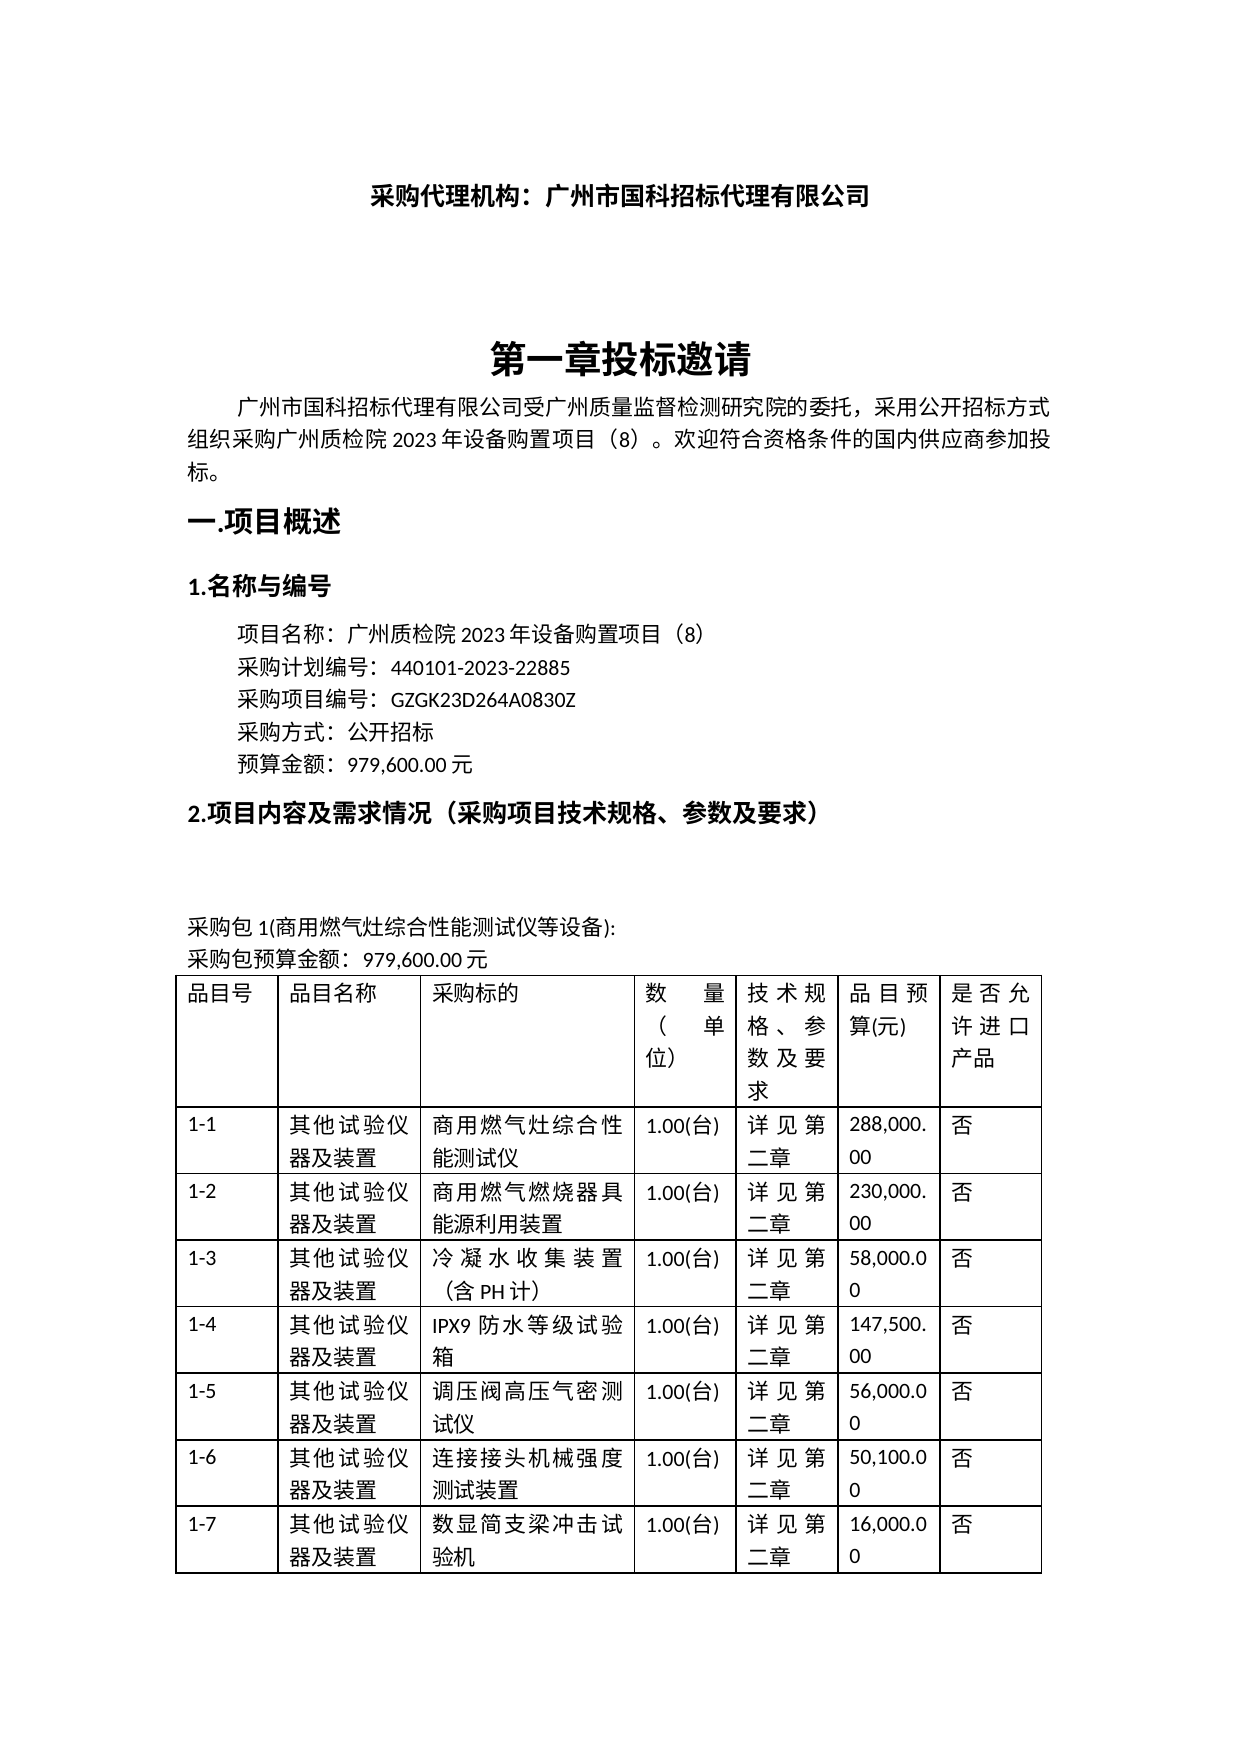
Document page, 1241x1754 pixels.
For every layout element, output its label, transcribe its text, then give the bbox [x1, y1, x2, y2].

table_cell 1.00(台) [635, 1307, 735, 1372]
text 第一章投标邀请 [187, 324, 1053, 389]
table_cell 详见第二章 [737, 1507, 837, 1572]
table_cell 详见第二章 [737, 1374, 837, 1439]
table_cell 1.00(台) [635, 1174, 735, 1239]
table_cell 否 [941, 1307, 1041, 1372]
table_cell 商用燃气燃烧器具能源利用装置 [421, 1174, 634, 1239]
table_cell 冷凝水收集装置（含PH计） [421, 1241, 634, 1306]
table_cell 否 [941, 1174, 1041, 1239]
table_cell 否 [941, 1441, 1041, 1505]
table_cell 否 [941, 1108, 1041, 1173]
table_header 技术规格、参数及要求 [737, 976, 837, 1106]
table_header 是否允许进口产品 [941, 976, 1041, 1106]
table_cell 1.00(台) [635, 1441, 735, 1505]
table_header 品目预算(元) [839, 976, 939, 1106]
table_cell 1-6 [177, 1441, 277, 1505]
table_cell 调压阀高压气密测试仪 [421, 1374, 634, 1439]
table_cell 其他试验仪器及装置 [279, 1108, 420, 1173]
table_cell IPX9防水等级试验箱 [421, 1307, 634, 1372]
table_cell 1-1 [177, 1108, 277, 1173]
table_cell 否 [941, 1374, 1041, 1439]
text 采购包预算金额：979,600.00元 [187, 942, 1053, 974]
table_cell 其他试验仪器及装置 [279, 1174, 420, 1239]
table_cell 1-3 [177, 1241, 277, 1306]
table_cell 1-4 [177, 1307, 277, 1372]
table_cell 1-7 [177, 1507, 277, 1572]
table_cell 288,000.00 [839, 1108, 939, 1173]
table_cell 1.00(台) [635, 1374, 735, 1439]
table_cell 否 [941, 1507, 1041, 1572]
table_cell 其他试验仪器及装置 [279, 1507, 420, 1572]
table_cell 商用燃气灶综合性能测试仪 [421, 1108, 634, 1173]
table_header 品目号 [177, 976, 277, 1106]
table_cell 1.00(台) [635, 1241, 735, 1306]
table_cell 详见第二章 [737, 1241, 837, 1306]
text 采购代理机构：广州市国科招标代理有限公司 [187, 162, 1053, 227]
table_cell 其他试验仪器及装置 [279, 1307, 420, 1372]
table_cell 230,000.00 [839, 1174, 939, 1239]
text 项目名称：广州质检院2023年设备购置项目（8） [187, 617, 1053, 649]
table_cell 详见第二章 [737, 1441, 837, 1505]
text 预算金额：979,600.00元 [187, 747, 1053, 779]
table_cell 147,500.00 [839, 1307, 939, 1372]
table_cell 56,000.00 [839, 1374, 939, 1439]
table_header 品目名称 [279, 976, 420, 1106]
table_header 数量（单位） [635, 976, 735, 1106]
text 采购包1(商用燃气灶综合性能测试仪等设备): [187, 909, 1053, 942]
text 采购计划编号：440101-2023-22885 [187, 649, 1053, 682]
table_cell 1.00(台) [635, 1108, 735, 1173]
table_cell 其他试验仪器及装置 [279, 1374, 420, 1439]
text 采购方式：公开招标 [187, 714, 1053, 747]
text 1.名称与编号 [187, 552, 1053, 617]
table_cell 1-2 [177, 1174, 277, 1239]
table_cell 其他试验仪器及装置 [279, 1441, 420, 1505]
table_cell 1.00(台) [635, 1507, 735, 1572]
table_cell 详见第二章 [737, 1108, 837, 1173]
text 一.项目概述 [187, 487, 1053, 552]
text 广州市国科招标代理有限公司受广州质量监督检测研究院的委托，采用公开招标方式组织采购广州质检院2023年设备购置项目（8）。欢迎符合资格条件的国内供应商参加投标。 [187, 389, 1053, 487]
table_cell 1-5 [177, 1374, 277, 1439]
table_cell 其他试验仪器及装置 [279, 1241, 420, 1306]
table_cell 58,000.00 [839, 1241, 939, 1306]
table_cell 连接接头机械强度测试装置 [421, 1441, 634, 1505]
table_cell 详见第二章 [737, 1307, 837, 1372]
table_header 采购标的 [421, 976, 634, 1106]
text 2.项目内容及需求情况（采购项目技术规格、参数及要求） [187, 779, 1053, 844]
table_cell 16,000.00 [839, 1507, 939, 1572]
table_cell 数显简支梁冲击试验机 [421, 1507, 634, 1572]
table_cell 否 [941, 1241, 1041, 1306]
table_cell 详见第二章 [737, 1174, 837, 1239]
text 采购项目编号：GZGK23D264A0830Z [187, 682, 1053, 714]
table_cell 50,100.00 [839, 1441, 939, 1505]
